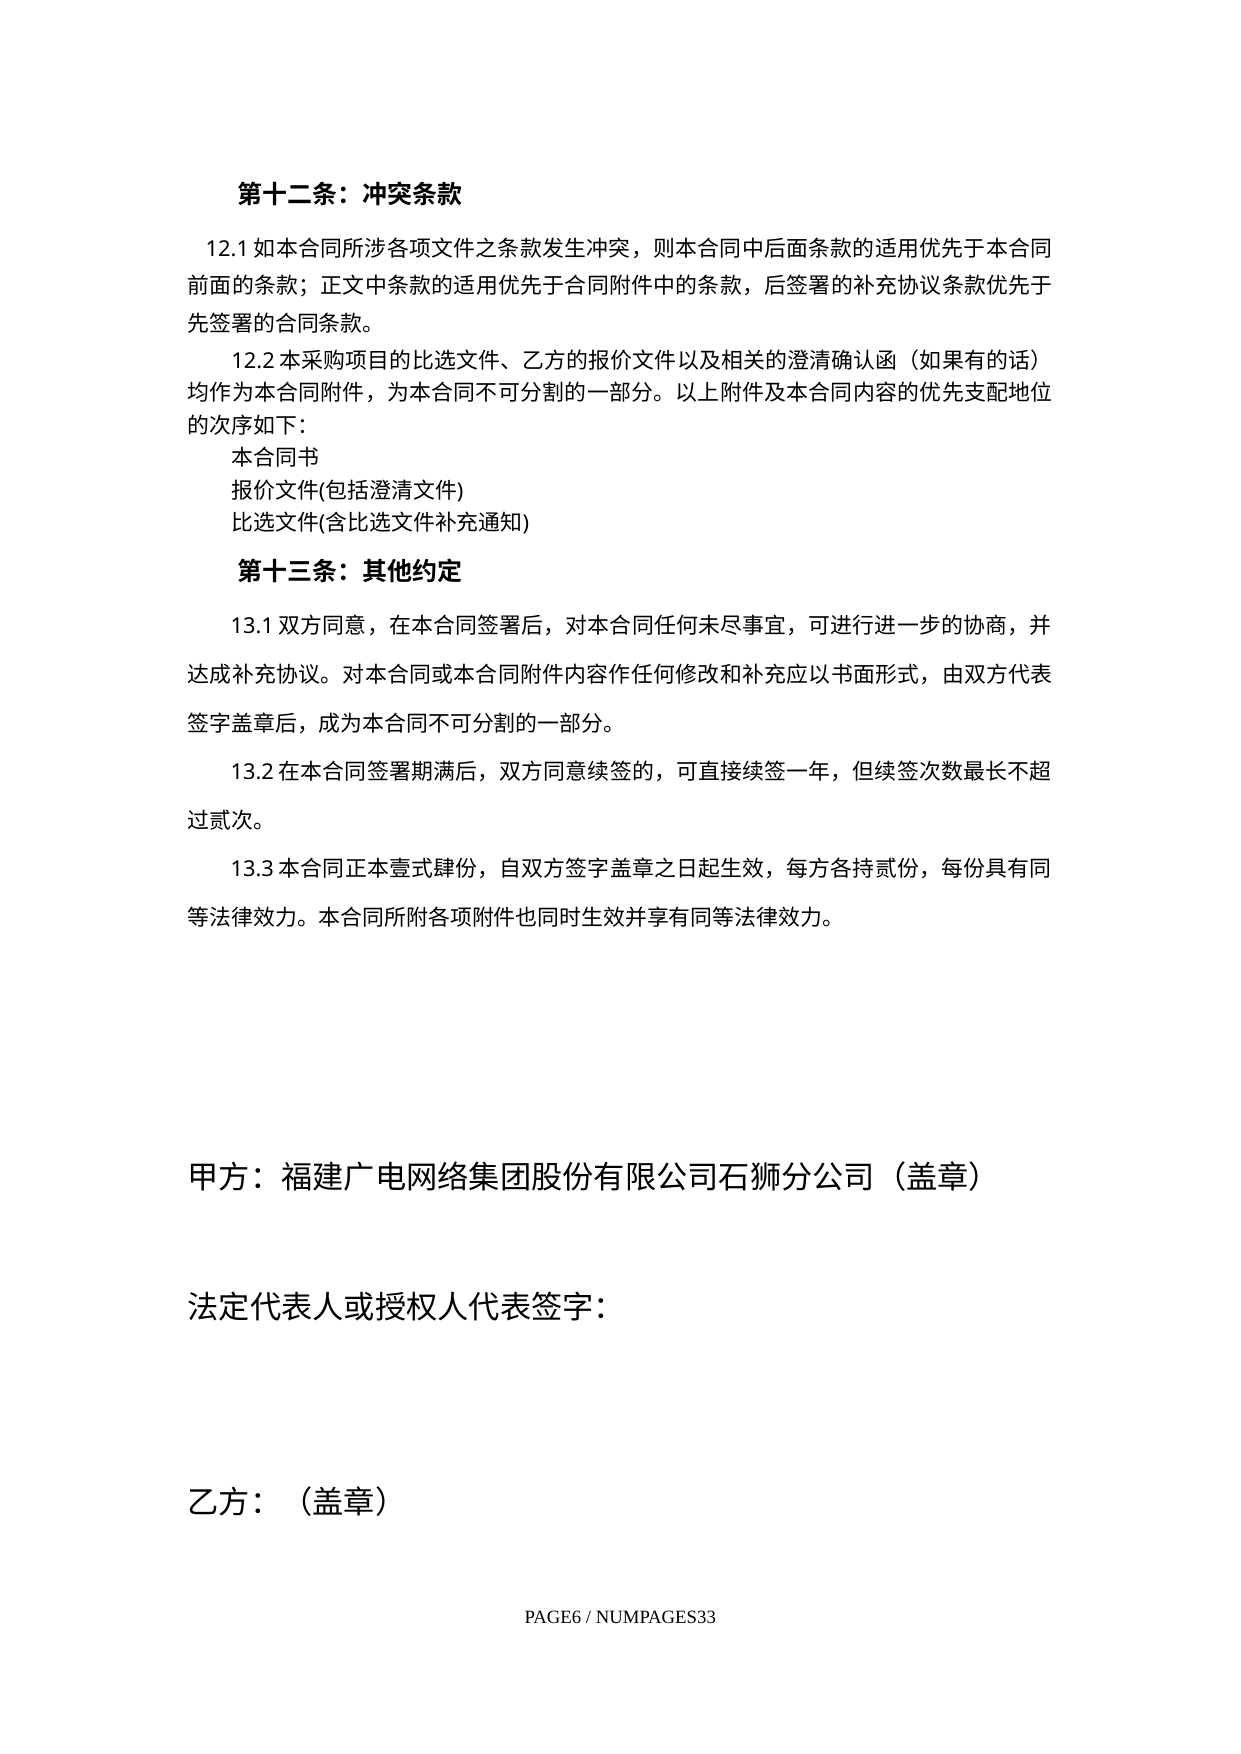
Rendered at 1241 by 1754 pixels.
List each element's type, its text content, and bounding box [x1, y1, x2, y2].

text 法定代表人或授权人代表签字： [187, 1273, 1053, 1338]
text 比选文件(含比选文件补充通知) [187, 505, 1053, 537]
text 报价文件(包括澄清文件) [187, 472, 1053, 505]
text 甲方：福建广电网络集团股份有限公司石狮分公司（盖章） [187, 1143, 1053, 1208]
text 13.3本合同正本壹式肆份，自双方签字盖章之日起生效，每方各持贰份，每份具有同等法律效力。本合同所附各项附件也同时生效并享有同等法律效力。 [187, 851, 1053, 932]
text 13.2在本合同签署期满后，双方同意续签的，可直接续签一年，但续签次数最长不超过贰次。 [187, 753, 1053, 835]
text 本合同书 [187, 440, 1053, 472]
text 第十三条：其他约定 [187, 537, 1053, 602]
text 12.1如本合同所涉各项文件之条款发生冲突，则本合同中后面条款的适用优先于本合同前面的条款；正文中条款的适用优先于合同附件中的条款，后签署的补充协议条款优先于先签署的合同条款。 [187, 231, 1053, 338]
text 12.2本采购项目的比选文件、乙方的报价文件以及相关的澄清确认函（如果有的话）均作为本合同附件，为本合同不可分割的一部分。以上附件及本合同内容的优先支配地位的次序如下： [187, 342, 1053, 440]
text 乙方：（盖章） [187, 1468, 1053, 1533]
text 13.1双方同意，在本合同签署后，对本合同任何未尽事宜，可进行进一步的协商，并达成补充协议。对本合同或本合同附件内容作任何修改和补充应以书面形式，由双方代表签字盖章后，成为本合同不可分割的一部分。 [187, 608, 1053, 738]
text 第十二条：冲突条款 [187, 160, 1053, 225]
